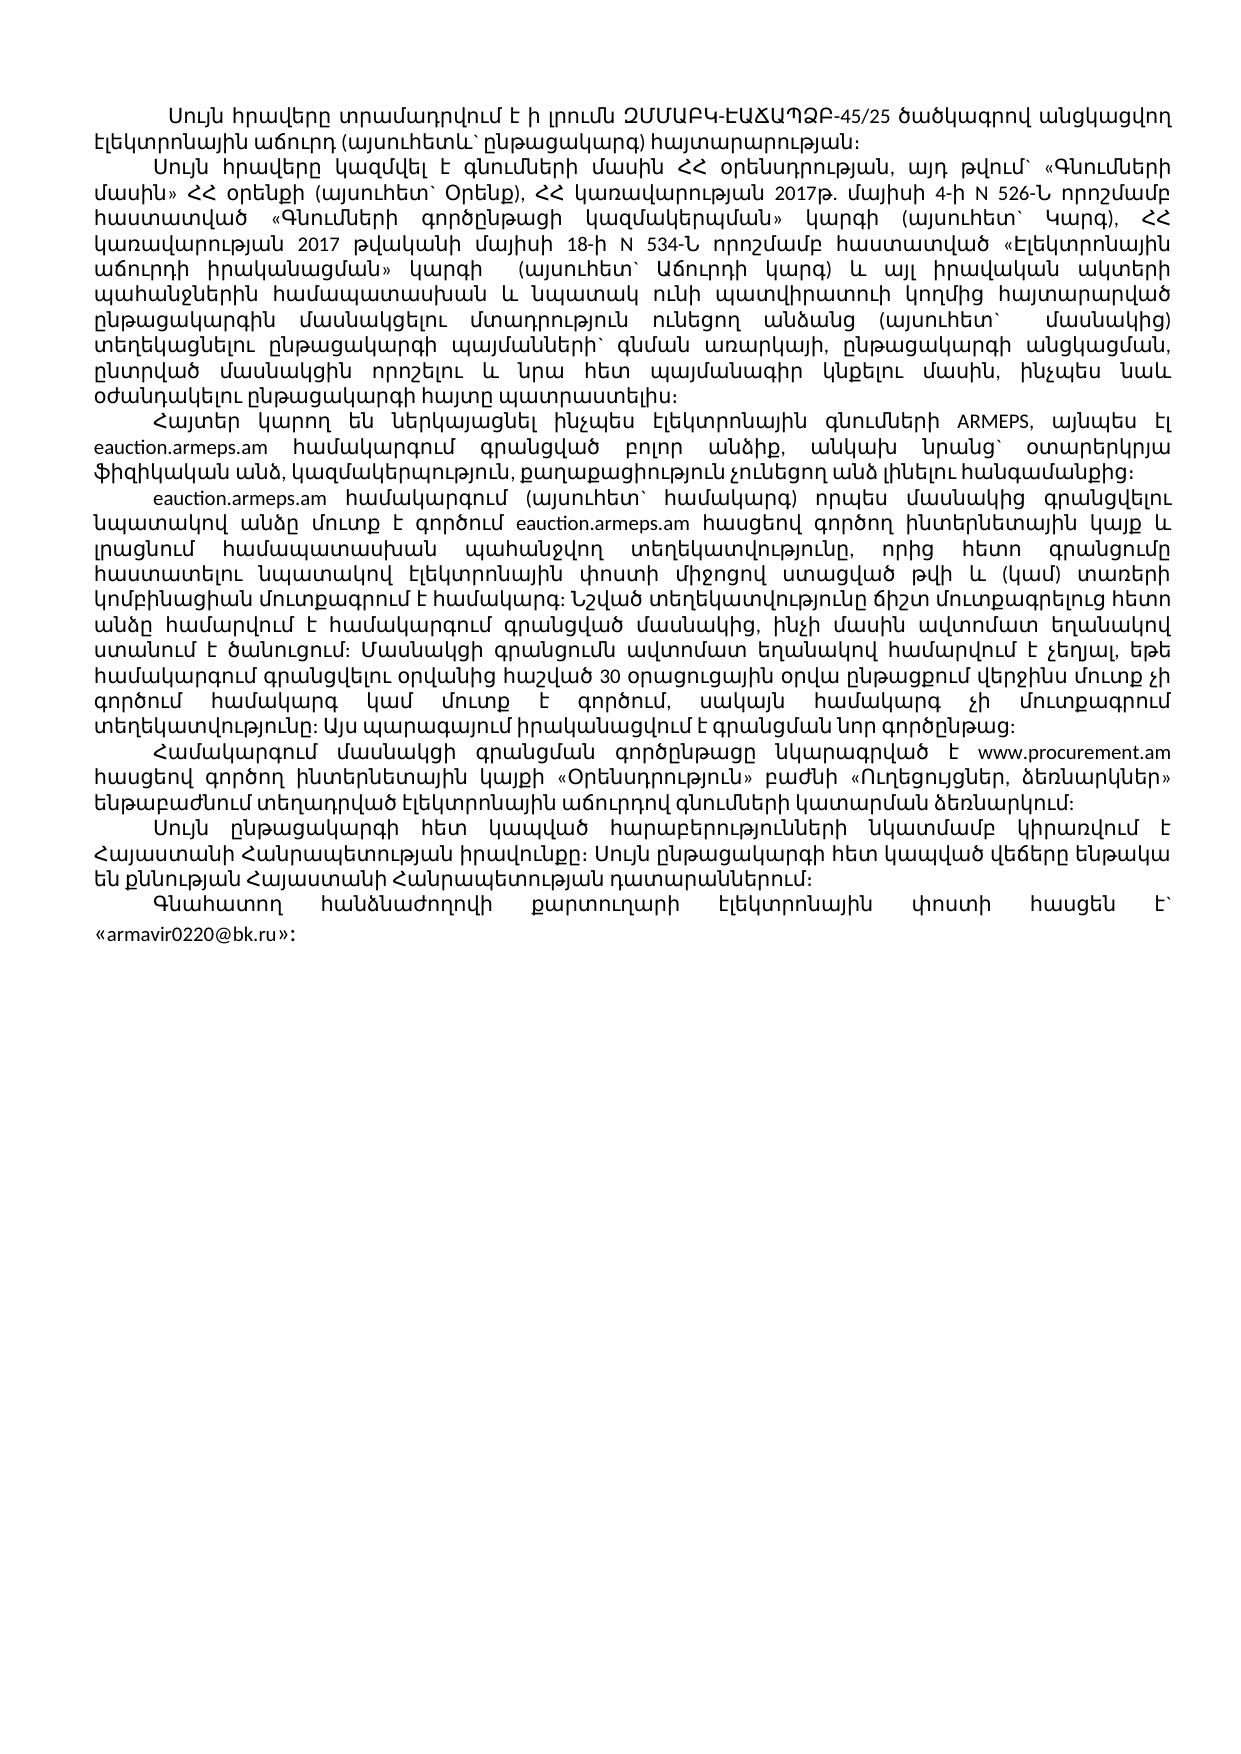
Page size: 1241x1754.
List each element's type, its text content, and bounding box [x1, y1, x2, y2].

text Համակարգում մասնակցի գրանցման գործընթացը նկարագրված է www.procurement.am հասցեով գործող ինտերնետային կայքի «Օրենսդրություն» բաժնի «Ուղեցույցներ, ձեռնարկներ» ենթաբաժնում տեղադրված էլեկտրոնային աճուրդով գնումների կատարման ձեռնարկում: [94, 739, 1171, 815]
text Սույն ընթացակարգի հետ կապված հարաբերությունների նկատմամբ կիրառվում է Հայաստանի Հանրապետության իրավունքը։ Սույն ընթացակարգի հետ կապված վեճերը ենթակա են քննության Հայաստանի Հանրապետության դատարաններում։ [94, 815, 1171, 892]
text Գնահատող հանձնաժողովի քարտուղարի էլեկտրոնային փոստի հասցեն է` «armavir0220@bk.ru»: [94, 892, 1171, 948]
text Սույն հրավերը կազմվել է գնումների մասին ՀՀ օրենսդրության, այդ թվում` «Գնումների մասին» ՀՀ օրենքի (այսուհետ` Օրենք), ՀՀ կառավարության 2017թ. մայիսի 4-ի N 526-Ն որոշմամբ հաստատված «Գնումների գործընթացի կազմակերպման» կարգի (այսուհետ` Կարգ), ՀՀ կառավարության 2017 թվականի մայիսի 18-ի N 534-Ն որոշմամբ հաստատված «Էլեկտրոնային աճուրդի իրականացման» կարգի (այսուհետ` Աճուրդի կարգ) և այլ իրավական ակտերի պահանջներին համապատասխան և նպատակ ունի պատվիրատուի կողմից հայտարարված ընթացակարգին մասնակցելու մտադրություն ունեցող անձանց (այսուհետ` մասնակից) տեղեկացնելու ընթացակարգի պայմանների` գնման առարկայի, ընթացակարգի անցկացման, ընտրված մասնակցին որոշելու և նրա հետ պայմանագիր կնքելու մասին, ինչպես նաև օժանդակելու ընթացակարգի հայտը պատրաստելիս։ [94, 154, 1171, 409]
text eauction.armeps.am համակարգում (այսուհետ` համակարգ) որպես մասնակից գրանցվելու նպատակով անձը մուտք է գործում eauction.armeps.am հասցեով գործող ինտերնետային կայք և լրացնում համապատասխան պահանջվող տեղեկատվությունը, որից հետո գրանցումը հաստատելու նպատակով էլեկտրոնային փոստի միջոցով ստացված թվի և (կամ) տառերի կոմբինացիան մուտքագրում է համակարգ: Նշված տեղեկատվությունը ճիշտ մուտքագրելուց հետո անձը համարվում է համակարգում գրանցված մասնակից, ինչի մասին ավտոմատ եղանակով ստանում է ծանուցում: Մասնակցի գրանցումն ավտոմատ եղանակով համարվում է չեղյալ, եթե համակարգում գրանցվելու օրվանից հաշված 30 օրացուցային օրվա ընթացքում վերջինս մուտք չի գործում համակարգ կամ մուտք է գործում, սակայն համակարգ չի մուտքագրում տեղեկատվությունը: Այս պարագայում իրականացվում է գրանցման նոր գործընթաց: [94, 485, 1171, 739]
text Սույն հրավերը տրամադրվում է ի լրումն ԶՄՄԱԲԿ-ԷԱՃԱՊՁԲ-45/25 ծածկագրով անցկացվող էլեկտրոնային աճուրդ (այսուհետև` ընթացակարգ) հայտարարության։ [94, 104, 1171, 154]
text Հայտեր կարող են ներկայացնել ինչպես էլեկտրոնային գնումների ARMEPS, այնպես էլ eauction.armeps.am համակարգում գրանցված բոլոր անձիք, անկախ նրանց` օտարերկրյա ֆիզիկական անձ, կազմակերպություն, քաղաքացիություն չունեցող անձ լինելու հանգամանքից։ [94, 409, 1171, 485]
